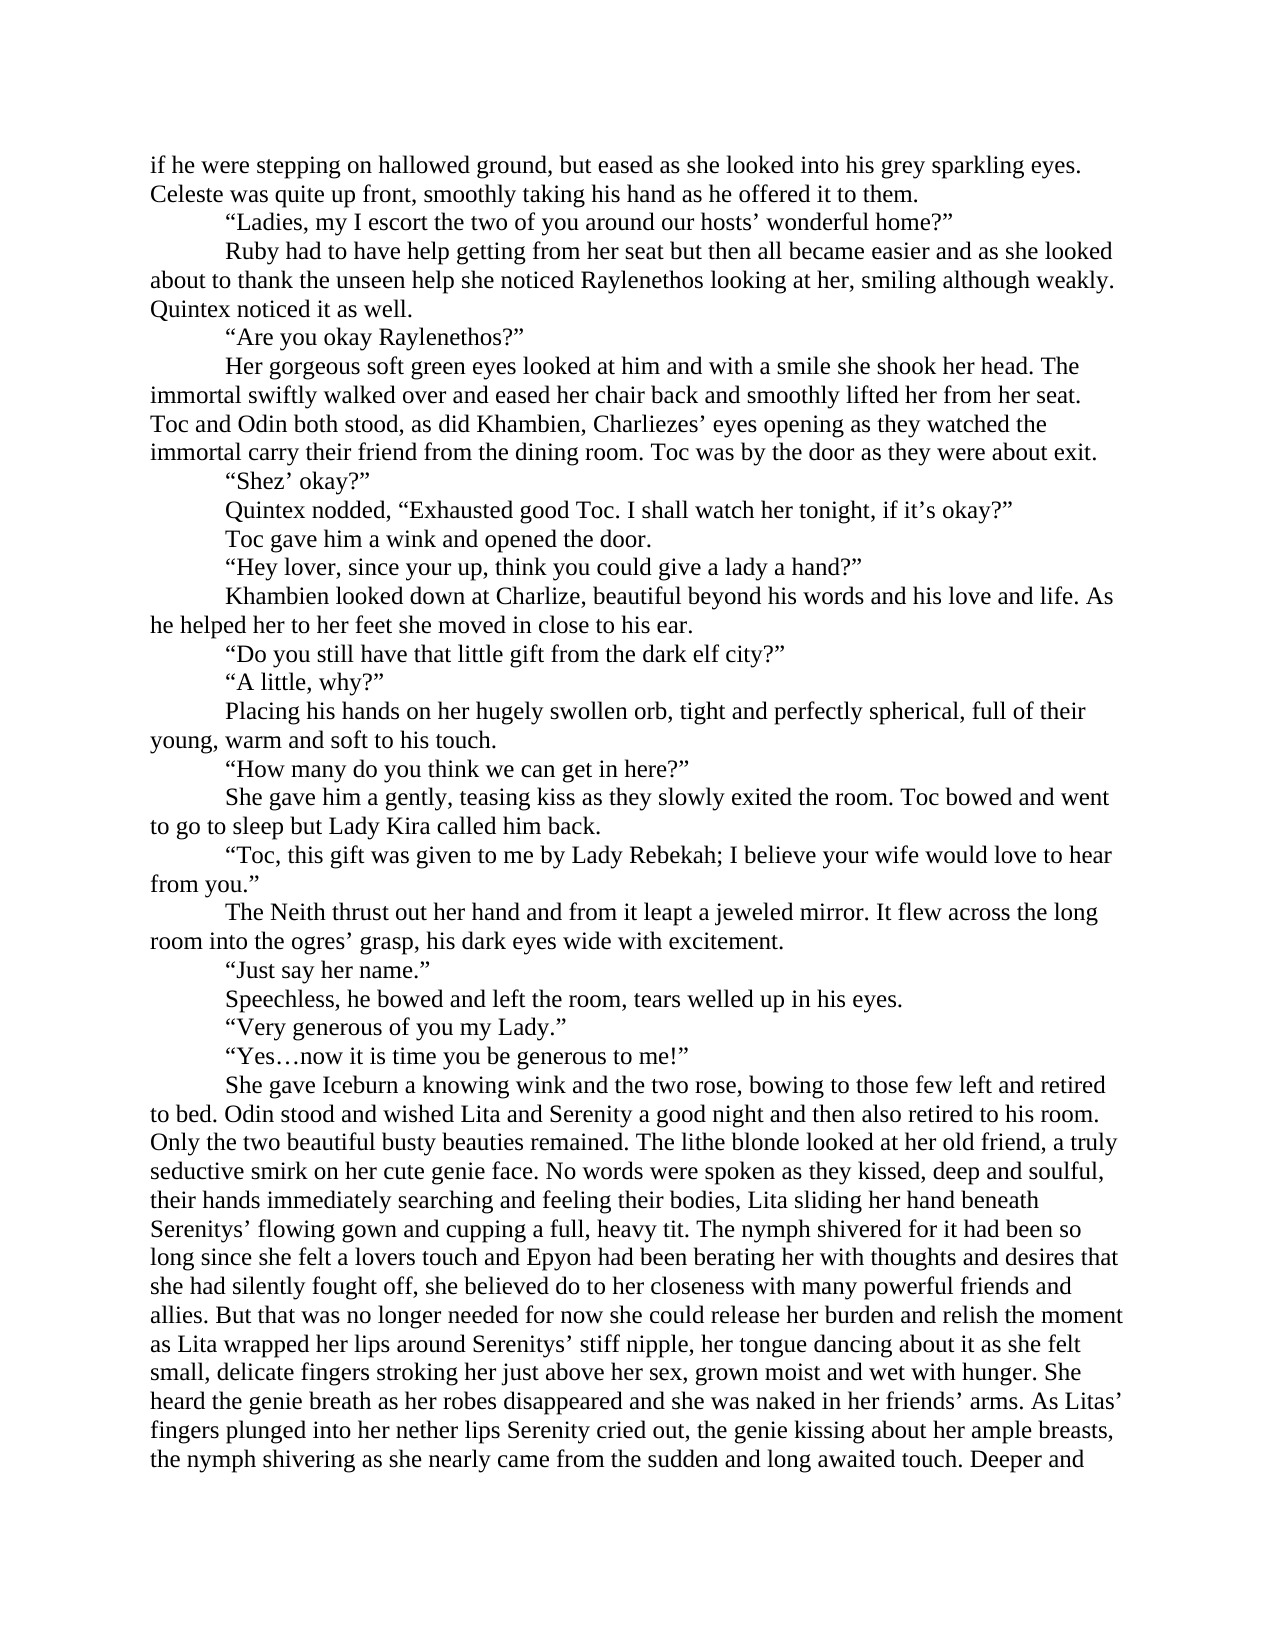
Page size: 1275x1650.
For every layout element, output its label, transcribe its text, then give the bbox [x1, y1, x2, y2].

text The Neith thrust out her hand and from it leapt a jeweled mirror. It flew across the long room into the ogres’ grasp, his dark eyes wide with excitement. [150, 897, 1125, 955]
text Her gorgeous soft green eyes looked at him and with a smile she shook her head. The immortal swiftly walked over and eased her chair back and smoothly lifted her from her seat. Toc and Odin both stood, as did Khambien, Charliezes’ eyes opening as they watched the immortal carry their friend from the dining room. Toc was by the door as they were about exit. [150, 351, 1125, 466]
text Quintex nodded, “Exhausted good Toc. I shall watch her tonight, if it’s okay?” [150, 495, 1125, 524]
text Speechless, he bowed and left the room, tears welled up in his eyes. [150, 984, 1125, 1012]
text Khambien looked down at Charlize, beautiful beyond his words and his love and life. As he helped her to her feet she moved in close to his ear. [150, 581, 1125, 639]
text “A little, why?” [150, 667, 1125, 696]
text “Ladies, my I escort the two of you around our hosts’ wonderful home?” [150, 207, 1125, 236]
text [150, 150, 1125, 207]
text “Just say her name.” [150, 955, 1125, 984]
text Ruby had to have help getting from her seat but then all became easier and as she looked about to thank the unseen help she noticed Raylenethos looking at her, smiling although weakly. Quintex noticed it as well. [150, 236, 1125, 322]
text She gave him a gently, teasing kiss as they slowly exited the room. Toc bowed and went to go to sleep but Lady Kira called him back. [150, 782, 1125, 840]
text “Very generous of you my Lady.” [150, 1012, 1125, 1041]
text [150, 1070, 1125, 1472]
text “Do you still have that little gift from the dark elf city?” [150, 639, 1125, 667]
text “Shez’ okay?” [150, 466, 1125, 495]
text “Hey lover, since your up, think you could give a lady a hand?” [150, 552, 1125, 581]
text “Toc, this gift was given to me by Lady Rebekah; I believe your wife would love to hear from you.” [150, 840, 1125, 897]
text “Are you okay Raylenethos?” [150, 322, 1125, 351]
text Toc gave him a wink and opened the door. [150, 524, 1125, 552]
text “How many do you think we can get in here?” [150, 754, 1125, 782]
text Placing his hands on her hugely swollen orb, tight and perfectly spherical, full of their young, warm and soft to his touch. [150, 696, 1125, 754]
text “Yes…now it is time you be generous to me!” [150, 1041, 1125, 1070]
